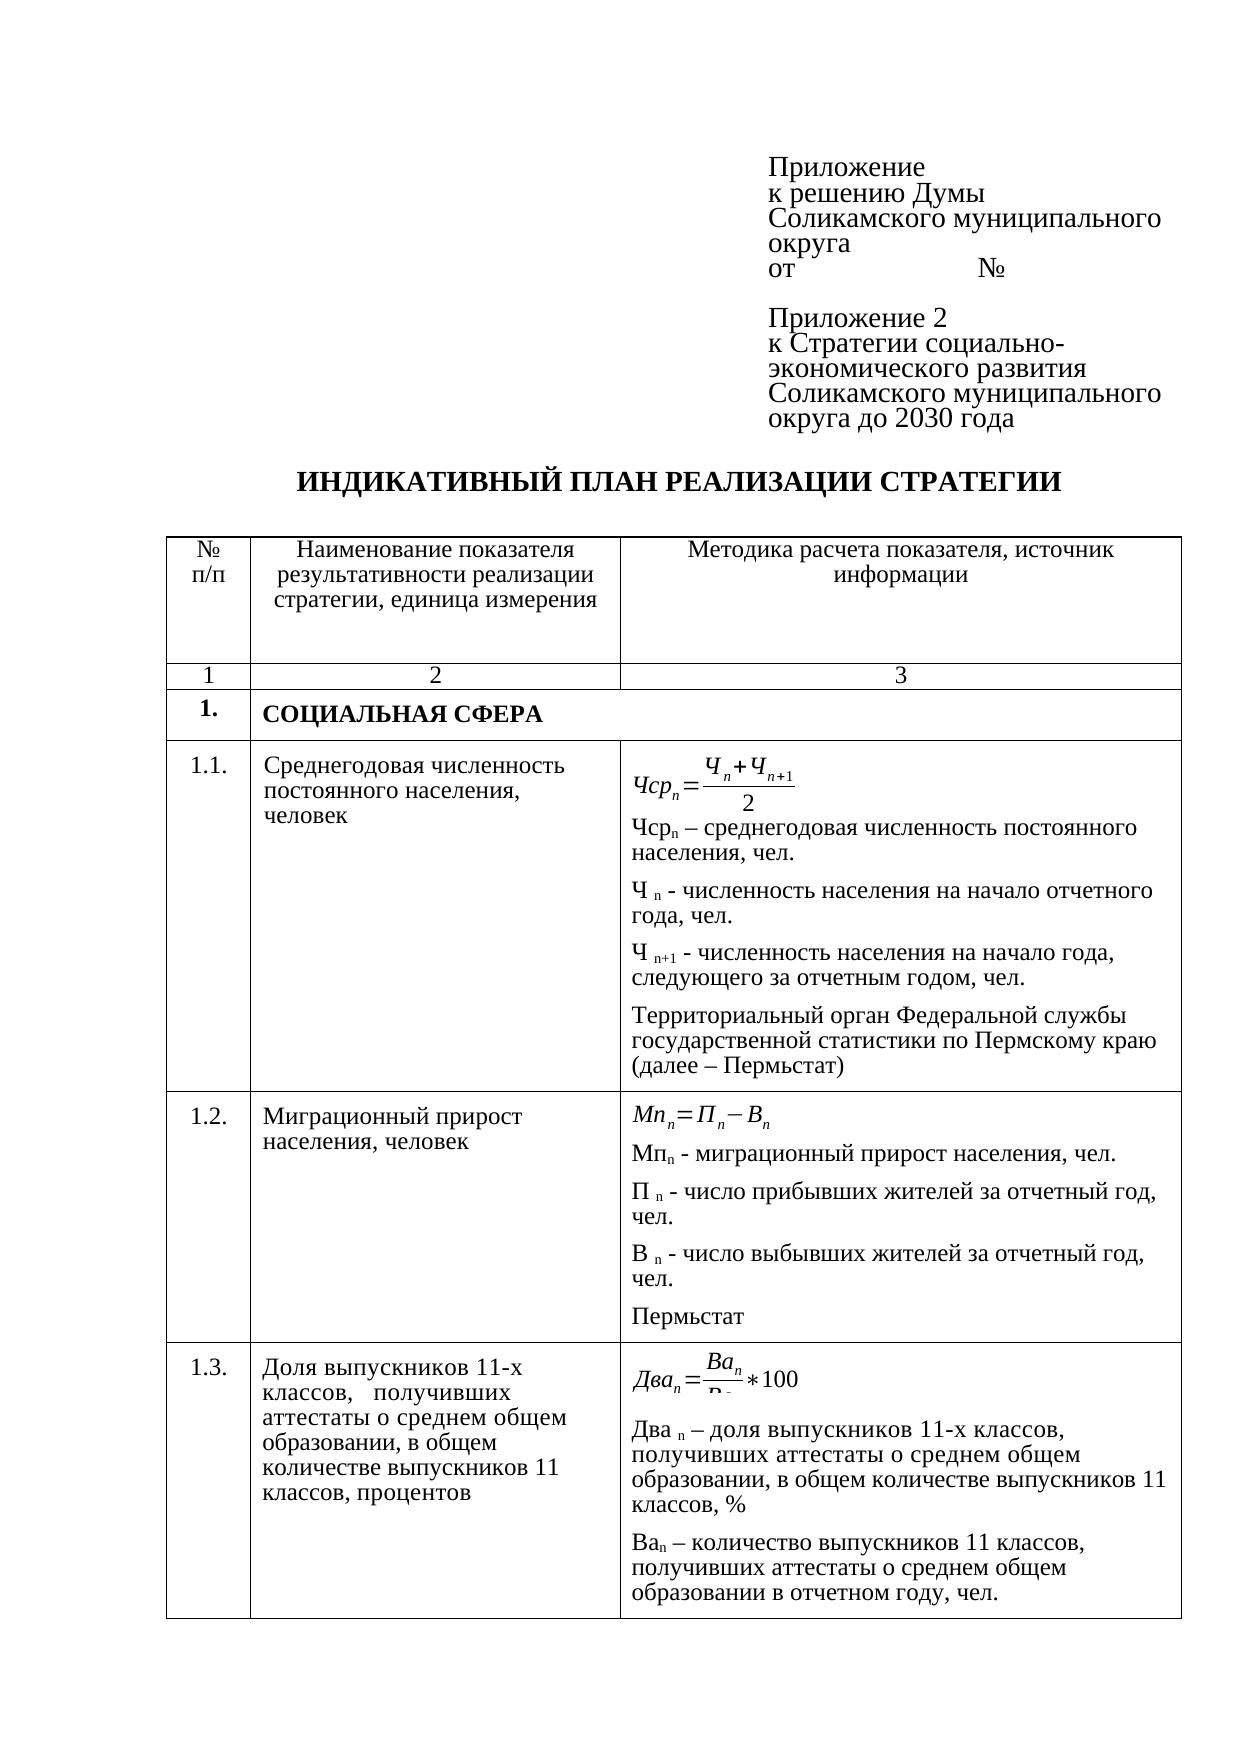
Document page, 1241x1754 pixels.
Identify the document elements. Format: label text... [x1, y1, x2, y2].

table_cell Миграционный прирост населения, человек [251, 1092, 620, 1342]
table_cell 1 [167, 664, 250, 688]
text к решению Думы [177, 182, 1181, 207]
table_cell Среднегодовая численность постоянного населения, человек [251, 741, 620, 1091]
table_cell Мпn - миграционный прирост населения, чел. П n - число прибывших жителей за отчетный год, чел. В n - число выбывших жителей за отчетный год, чел. Пермьстат [621, 1092, 1181, 1342]
text округа [177, 232, 1181, 257]
text Соликамского муниципального [177, 207, 1181, 232]
text к Стратегии социально-экономического развития Соликамского муниципального округа до 2030 года [768, 332, 1181, 432]
table_cell 3 [621, 664, 1181, 688]
table_header Методика расчета показателя, источник информации [621, 538, 1181, 662]
table_cell СОЦИАЛЬНАЯ СФЕРА [251, 690, 1181, 739]
table_cell 1.2. [167, 1092, 250, 1342]
table_cell 1.3. [167, 1343, 250, 1618]
text ИНДИКАТИВНЫЙ ПЛАН РЕАЛИЗАЦИИ СТРАТЕГИИ [177, 461, 1181, 499]
table_header Наименование показателя результативности реализации стратегии, единица измерения [251, 538, 620, 662]
table_cell Чсрn – среднегодовая численность постоянного населения, чел. Ч n - численность населения на начало отчетного года, чел. Ч n+1 - численность населения на начало года, следующего за отчетным годом, чел. Территориальный орган Федеральной службы государственной статистики по Пермскому краю (далее – Пермьстат) [621, 741, 1181, 1091]
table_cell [251, 1343, 620, 1618]
text Приложение [177, 153, 1181, 182]
text от № [177, 257, 1181, 282]
table_cell 1. [167, 690, 250, 739]
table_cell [621, 1343, 1181, 1618]
text Приложение 2 [177, 307, 1181, 332]
table_cell 1.1. [167, 741, 250, 1091]
table_header № п/п [167, 538, 250, 662]
table_cell 2 [251, 664, 620, 688]
